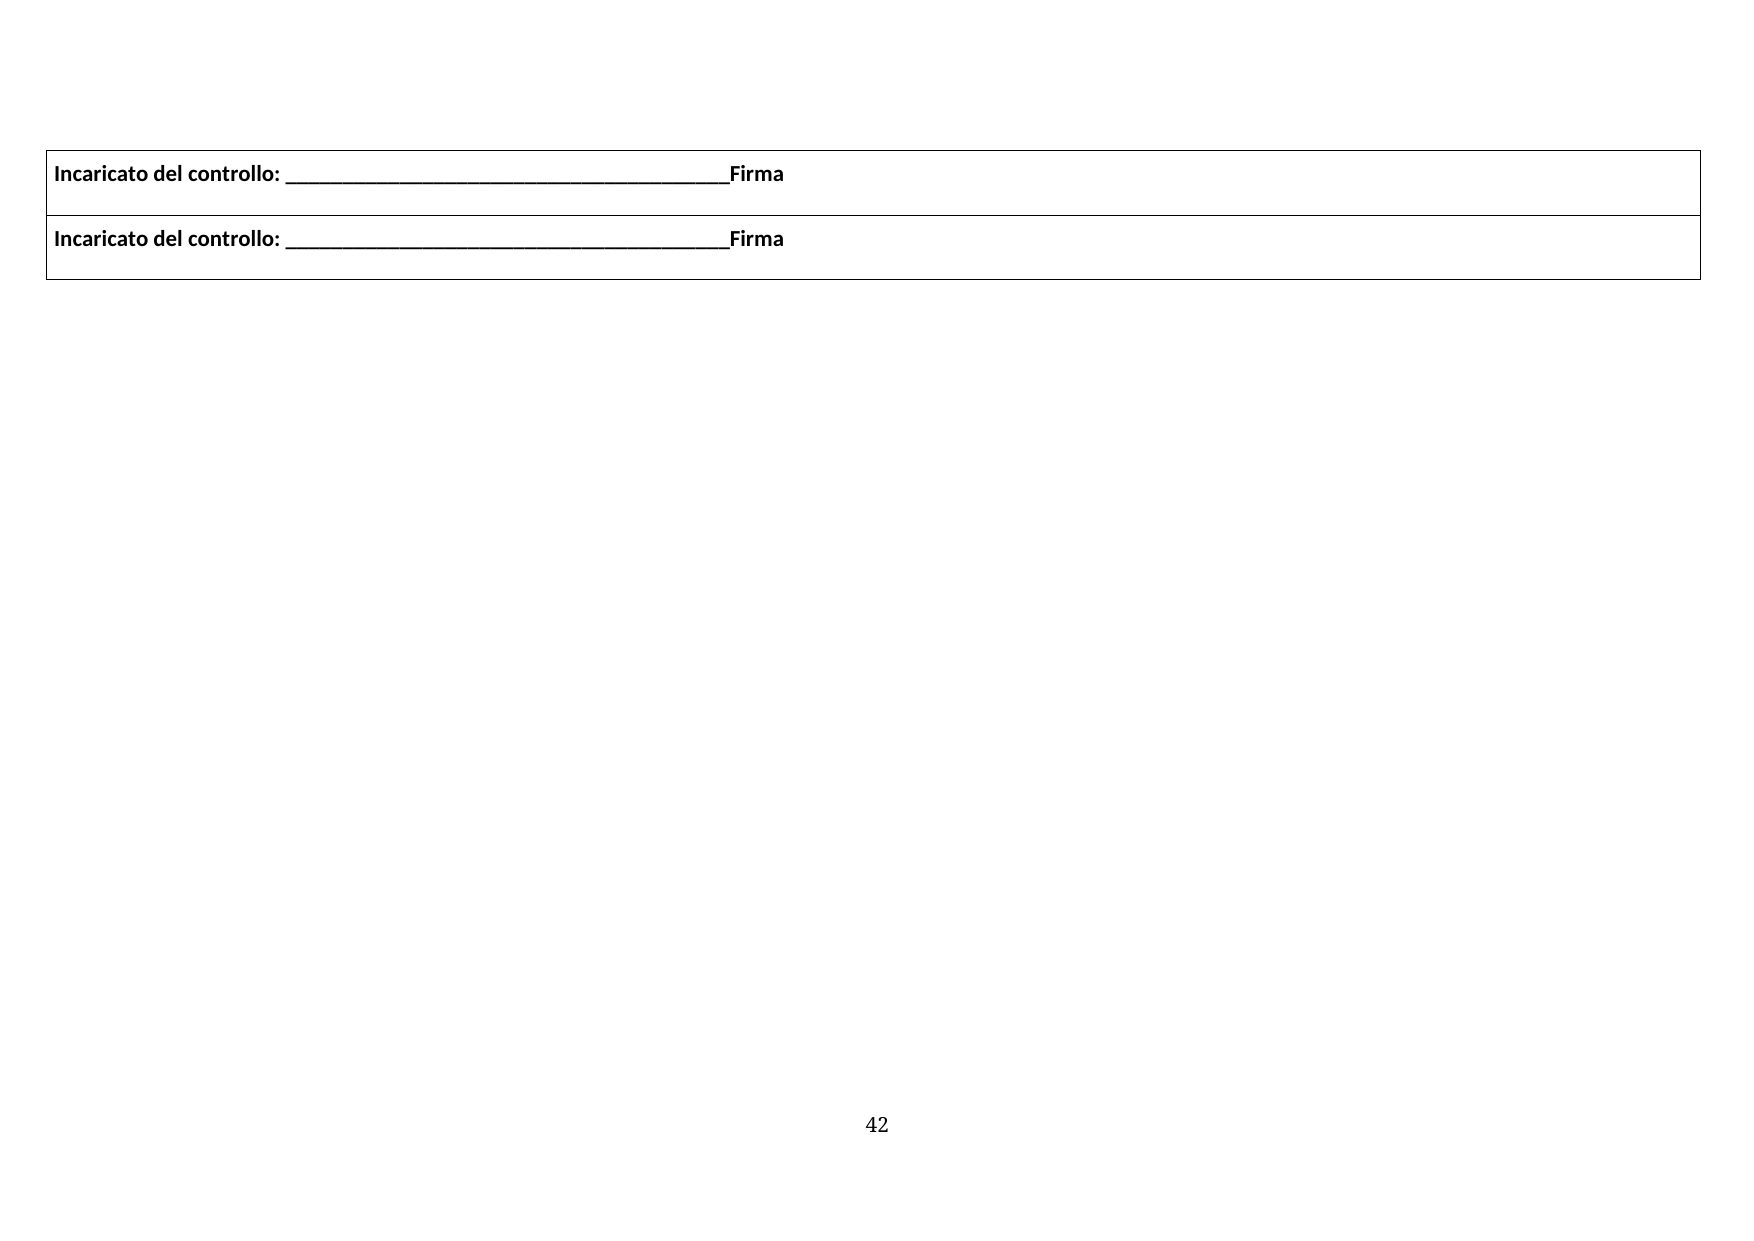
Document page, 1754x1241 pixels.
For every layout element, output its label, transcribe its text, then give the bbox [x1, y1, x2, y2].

table_cell Incaricato del controllo: _______________________________________Firma [47, 216, 1700, 279]
table_cell Incaricato del controllo: _______________________________________Firma [47, 151, 1700, 214]
